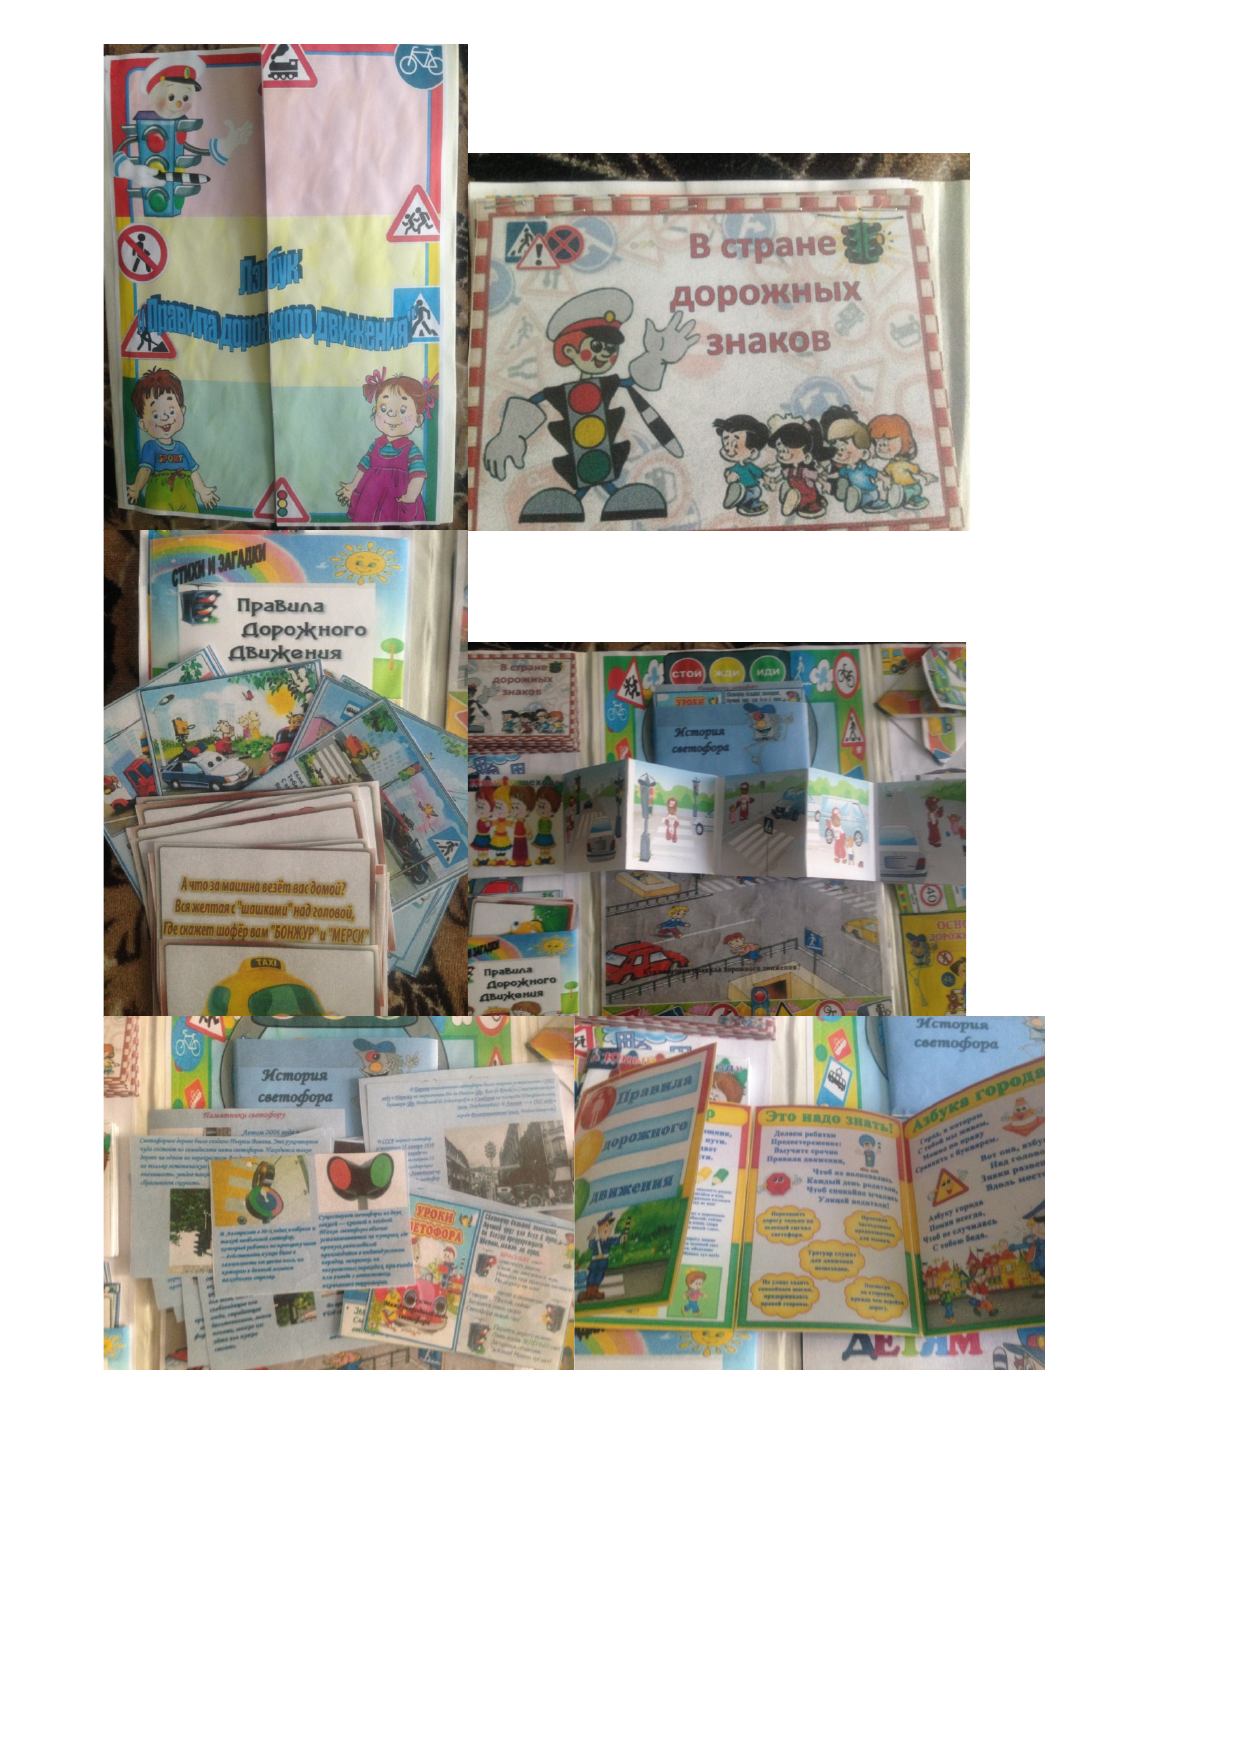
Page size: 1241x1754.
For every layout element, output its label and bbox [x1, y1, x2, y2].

picture [103, 44, 1045, 1370]
